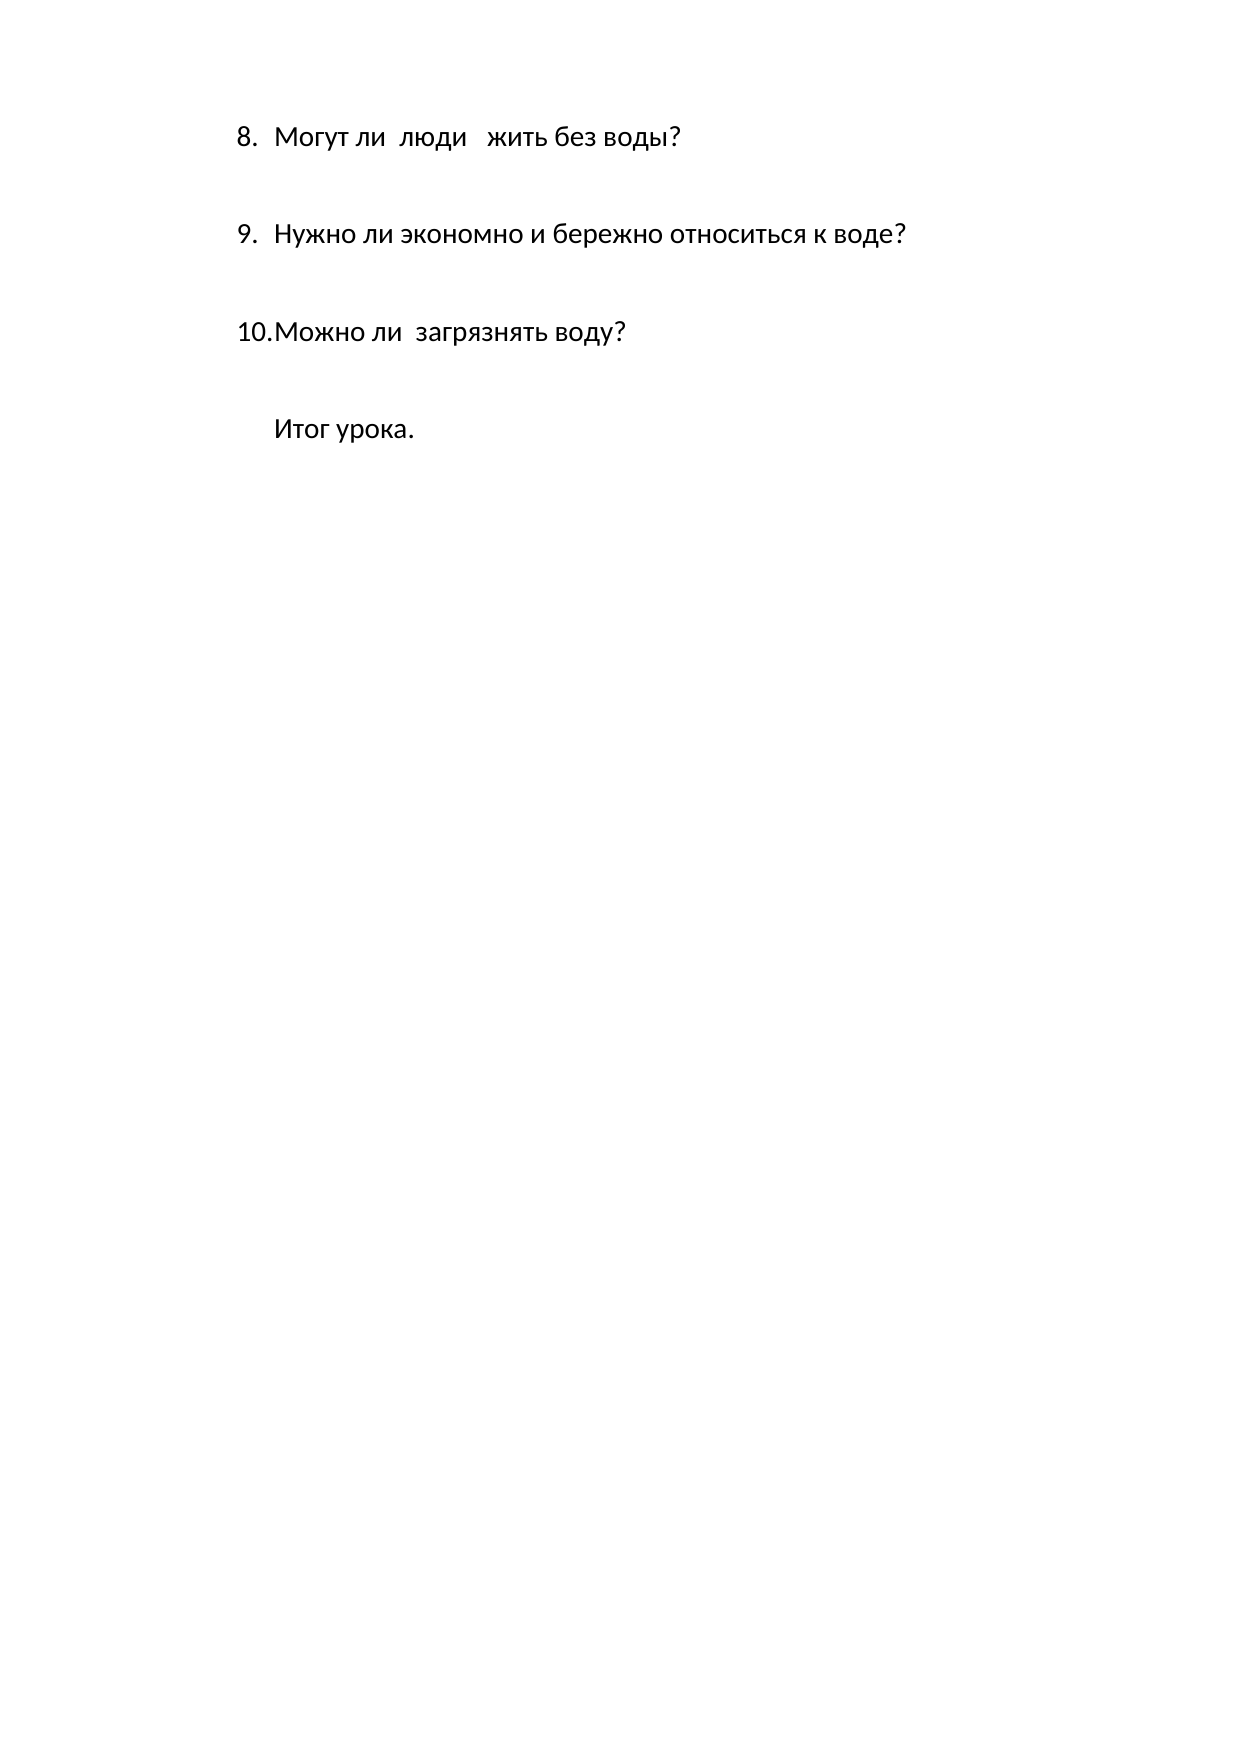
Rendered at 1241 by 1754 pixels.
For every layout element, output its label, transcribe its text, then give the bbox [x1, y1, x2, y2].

list Нужно ли экономно и бережно относиться к воде? [236, 216, 1152, 251]
text Итог урока. [274, 410, 1152, 446]
list Могут ли люди жить без воды? [236, 118, 1152, 154]
list Можно ли загрязнять воду? [236, 313, 1152, 348]
